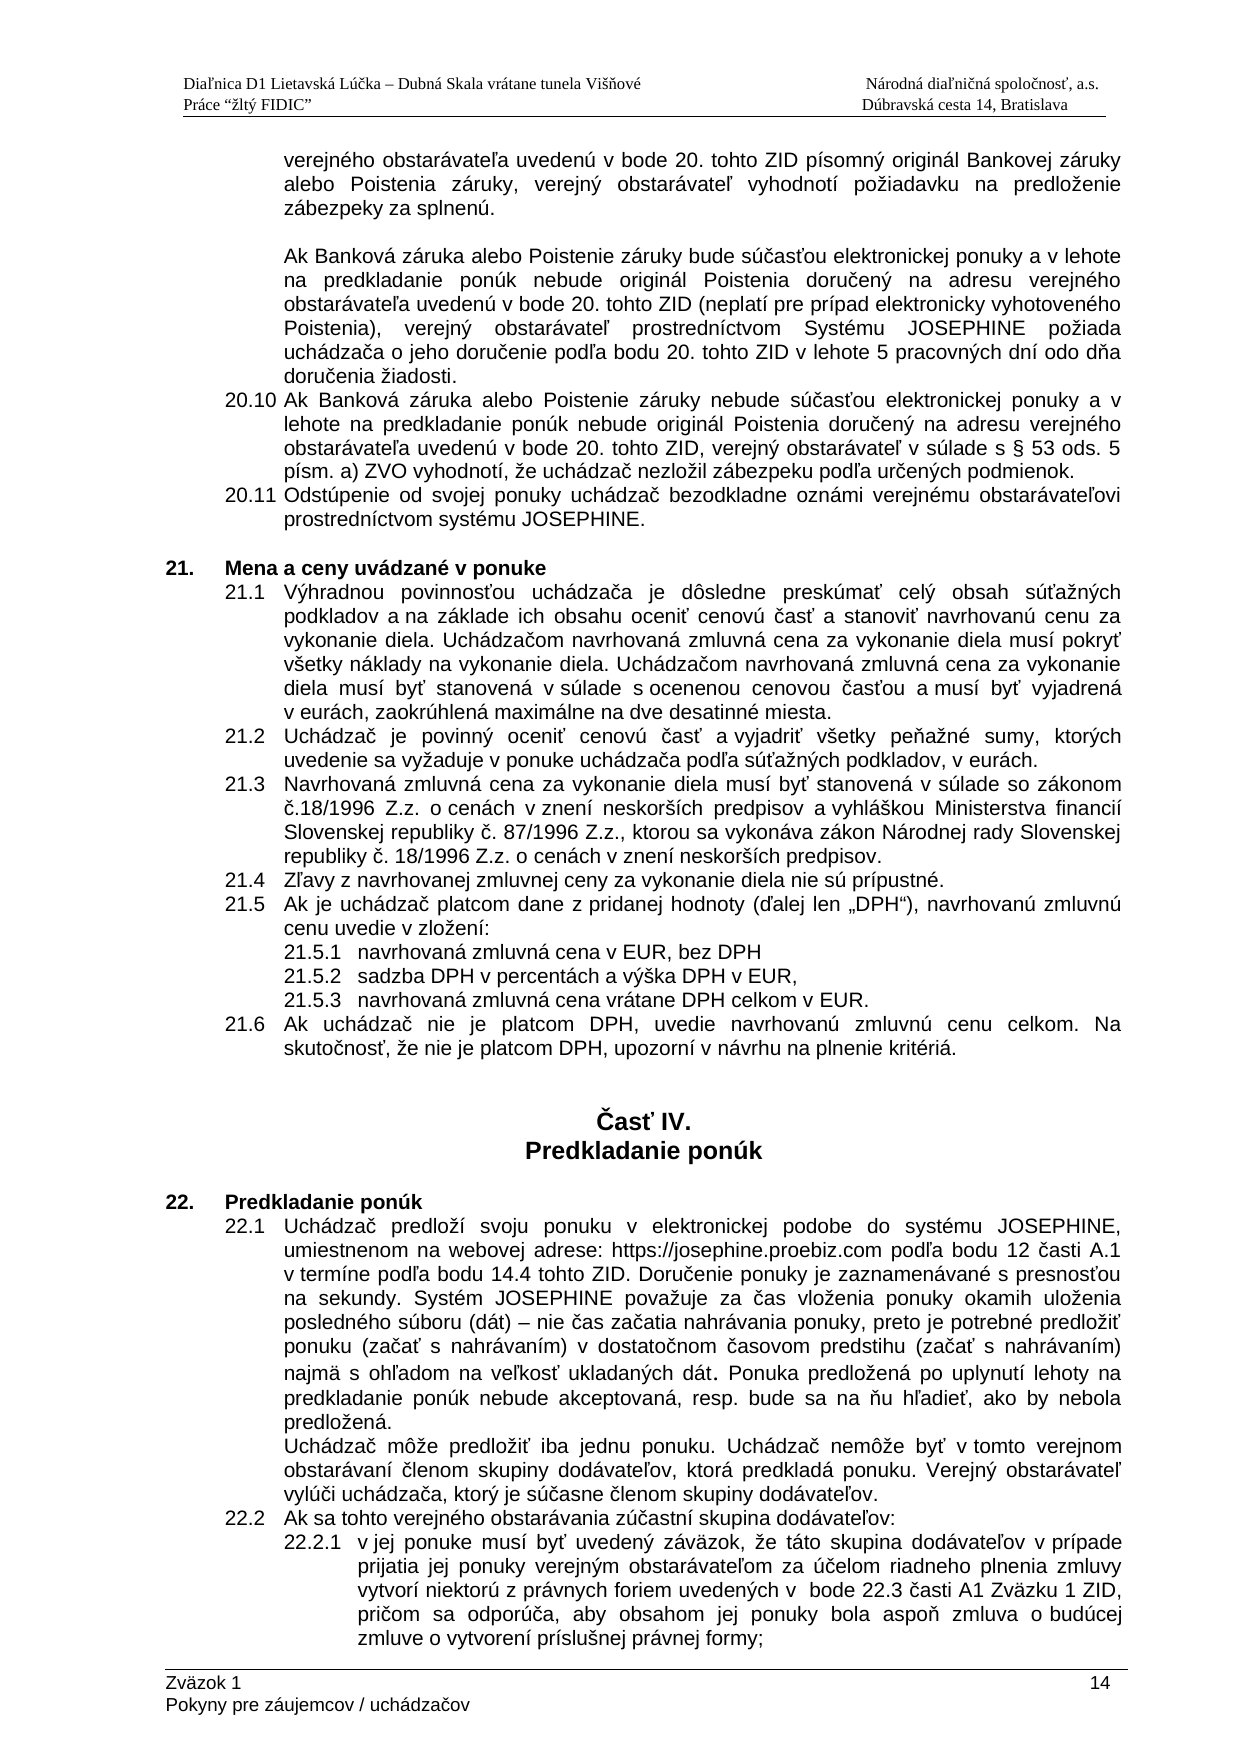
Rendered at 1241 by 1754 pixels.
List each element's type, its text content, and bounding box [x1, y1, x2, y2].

text 21.5.3 navrhovaná zmluvná cena vrátane DPH celkom v EUR. [283, 987, 1122, 1011]
text 21.2 Uchádzač je povinný oceniť cenovú časť a vyjadriť všetky peňažné sumy, ktorých uvedenie sa vyžaduje v ponuke uchádzača podľa súťažných podkladov, v eurách. [224, 724, 1122, 772]
text 20.10 Ak Banková záruka alebo Poistenie záruky nebude súčasťou elektronickej ponuky a v lehote na predkladanie ponúk nebude originál Poistenia doručený na adresu verejného obstarávateľa uvedenú v bode 20. tohto ZID, verejný obstarávateľ v súlade s § 53 ods. 5 písm. a) ZVO vyhodnotí, že uchádzač nezložil zábezpeku podľa určených podmienok. [224, 387, 1122, 483]
text 21.1 Výhradnou povinnosťou uchádzača je dôsledne preskúmať celý obsah súťažných podkladov a na základe ich obsahu oceniť cenovú časť a stanoviť navrhovanú cenu za vykonanie diela. Uchádzačom navrhovaná zmluvná cena za vykonanie diela musí pokryť všetky náklady na vykonanie diela. Uchádzačom navrhovaná zmluvná cena za vykonanie diela musí byť stanovená v súlade s ocenenou cenovou časťou a musí byť vyjadrená v eurách, zaokrúhlená maximálne na dve desatinné miesta. [224, 580, 1122, 724]
text 22. Predkladanie ponúk [165, 1190, 1122, 1214]
text Uchádzač môže predložiť iba jednu ponuku. Uchádzač nemôže byť v tomto verejnom obstarávaní členom skupiny dodávateľov, ktorá predkladá ponuku. Verejný obstarávateľ vylúči uchádzača, ktorý je súčasne členom skupiny dodávateľov. [283, 1434, 1122, 1506]
subtitle Predkladanie ponúk [165, 1136, 1122, 1165]
text 22.2.1 v jej ponuke musí byť uvedený záväzok, že táto skupina dodávateľov v prípade prijatia jej ponuky verejným obstarávateľom za účelom riadneho plnenia zmluvy vytvorí niektorú z právnych foriem uvedených v bode 22.3 časti A1 Zväzku 1 ZID, pričom sa odporúča, aby obsahom jej ponuky bola aspoň zmluva o budúcej zmluve o vytvorení príslušnej právnej formy; [283, 1530, 1122, 1650]
text 22.1 Uchádzač predloží svoju ponuku v elektronickej podobe do systému JOSEPHINE, umiestnenom na webovej adrese: https://josephine.proebiz.com podľa bodu 12 časti A.1 v termíne podľa bodu 14.4 tohto ZID. Doručenie ponuky je zaznamenávané s presnosťou na sekundy. Systém JOSEPHINE považuje za čas vloženia ponuky okamih uloženia posledného súboru (dát) – nie čas začatia nahrávania ponuky, preto je potrebné predložiť ponuku (začať s nahrávaním) v dostatočnom časovom predstihu (začať s nahrávaním) najmä s ohľadom na veľkosť ukladaných dát. Ponuka predložená po uplynutí lehoty na predkladanie ponúk nebude akceptovaná, resp. bude sa na ňu hľadieť, ako by nebola predložená. [224, 1214, 1122, 1434]
text 21.6 Ak uchádzač nie je platcom DPH, uvedie navrhovanú zmluvnú cenu celkom. Na skutočnosť, že nie je platcom DPH, upozorní v návrhu na plnenie kritériá. [224, 1011, 1122, 1059]
text 21.5.1 navrhovaná zmluvná cena v EUR, bez DPH [283, 939, 1122, 963]
text Časť IV. [165, 1107, 1122, 1136]
text 20.11 Odstúpenie od svojej ponuky uchádzač bezodkladne oznámi verejnému obstarávateľovi prostredníctvom systému JOSEPHINE. [224, 483, 1122, 531]
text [224, 148, 1122, 220]
text 21.5.2 sadzba DPH v percentách a výška DPH v EUR, [283, 963, 1122, 987]
text 22.2 Ak sa tohto verejného obstarávania zúčastní skupina dodávateľov: [224, 1506, 1122, 1530]
text 21.3 Navrhovaná zmluvná cena za vykonanie diela musí byť stanovená v súlade so zákonom č.18/1996 Z.z. o cenách v znení neskorších predpisov a vyhláškou Ministerstva financií Slovenskej republiky č. 87/1996 Z.z., ktorou sa vykonáva zákon Národnej rady Slovenskej republiky č. 18/1996 Z.z. o cenách v znení neskorších predpisov. [224, 772, 1122, 868]
text 21.4 Zľavy z navrhovanej zmluvnej ceny za vykonanie diela nie sú prípustné. [224, 868, 1122, 892]
text Ak Banková záruka alebo Poistenie záruky bude súčasťou elektronickej ponuky a v lehote na predkladanie ponúk nebude originál Poistenia doručený na adresu verejného obstarávateľa uvedenú v bode 20. tohto ZID (neplatí pre prípad elektronicky vyhotoveného Poistenia), verejný obstarávateľ prostredníctvom Systému JOSEPHINE požiada uchádzača o jeho doručenie podľa bodu 20. tohto ZID v lehote 5 pracovných dní odo dňa doručenia žiadosti. [224, 244, 1122, 387]
subtitle 21. Mena a ceny uvádzané v ponuke [165, 556, 1122, 580]
text 21.5 Ak je uchádzač platcom dane z pridanej hodnoty (ďalej len „DPH“), navrhovanú zmluvnú cenu uvedie v zložení: [224, 892, 1122, 939]
